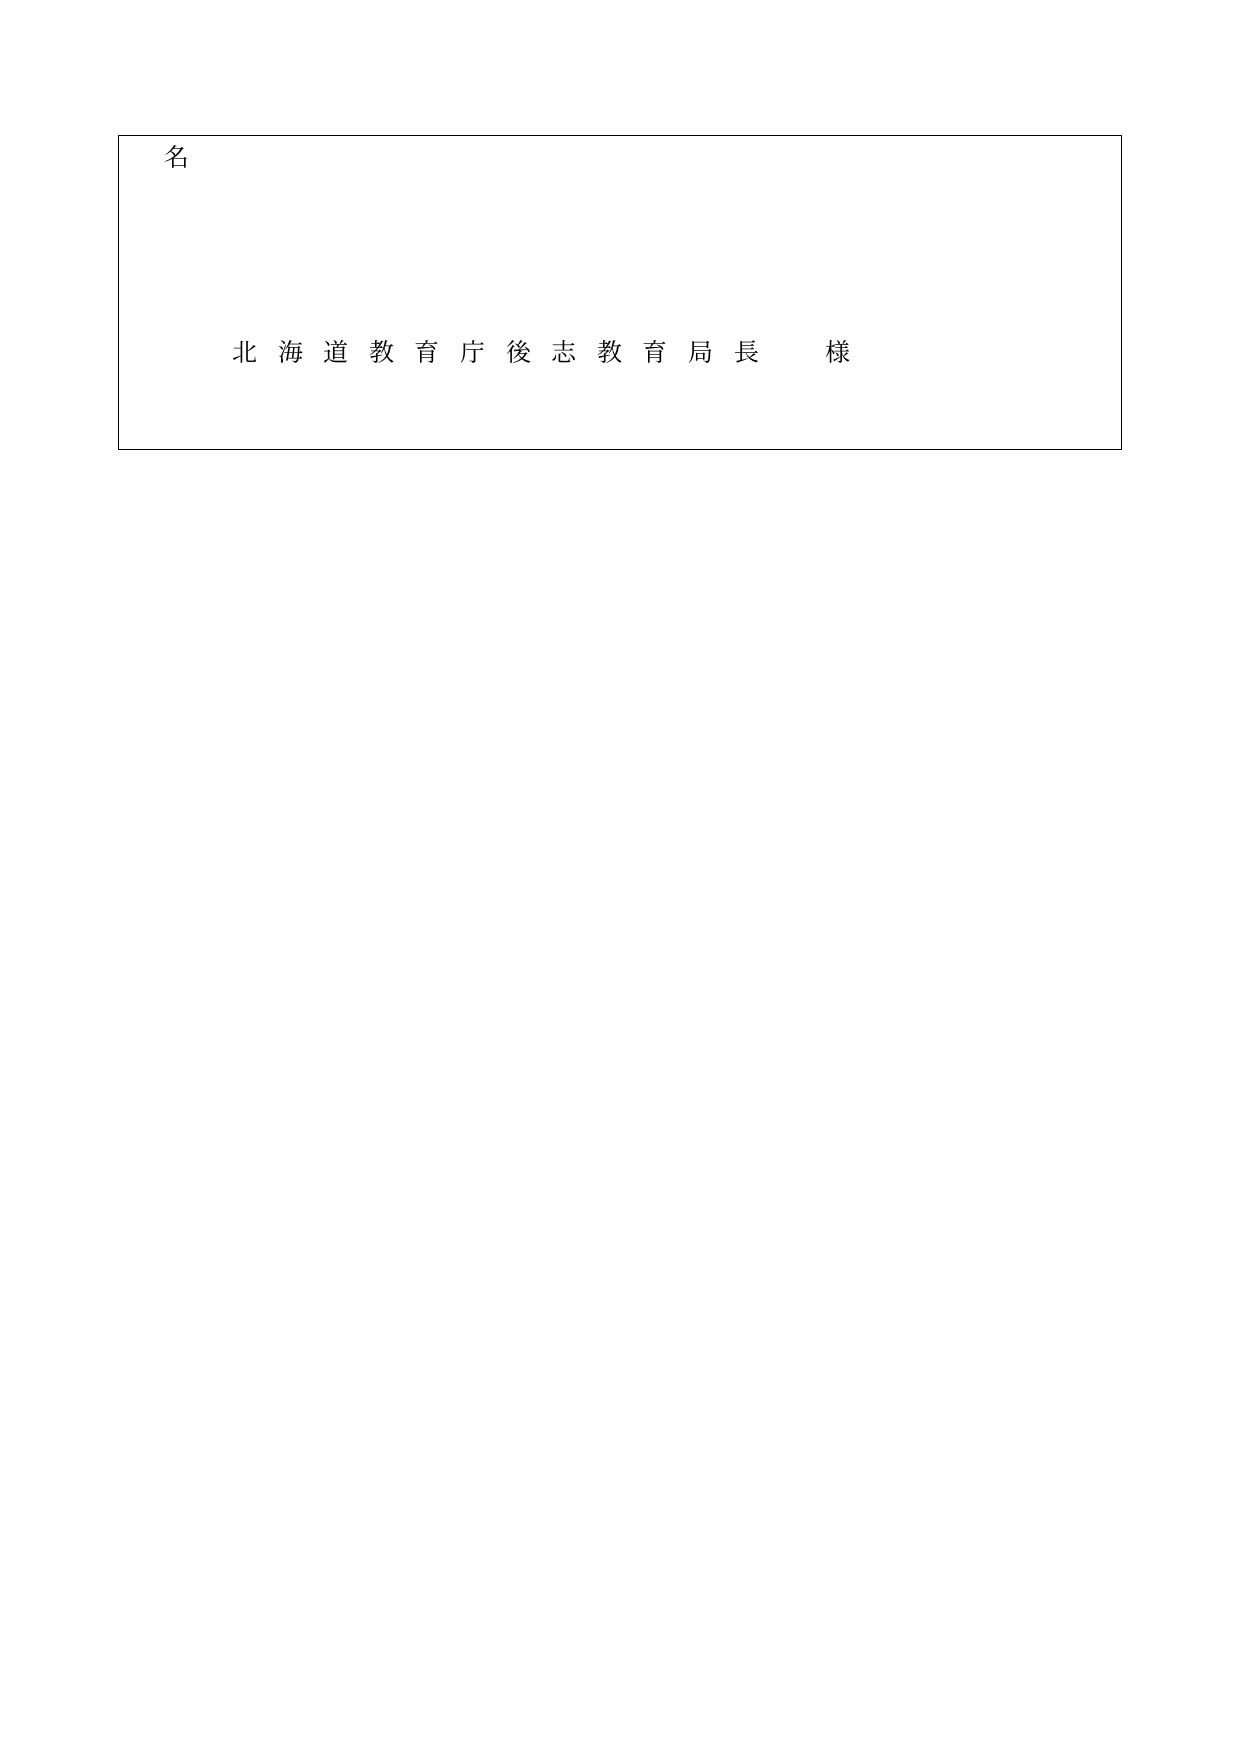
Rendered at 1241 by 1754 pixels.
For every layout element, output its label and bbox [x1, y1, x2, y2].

table_header [119, 136, 1121, 448]
